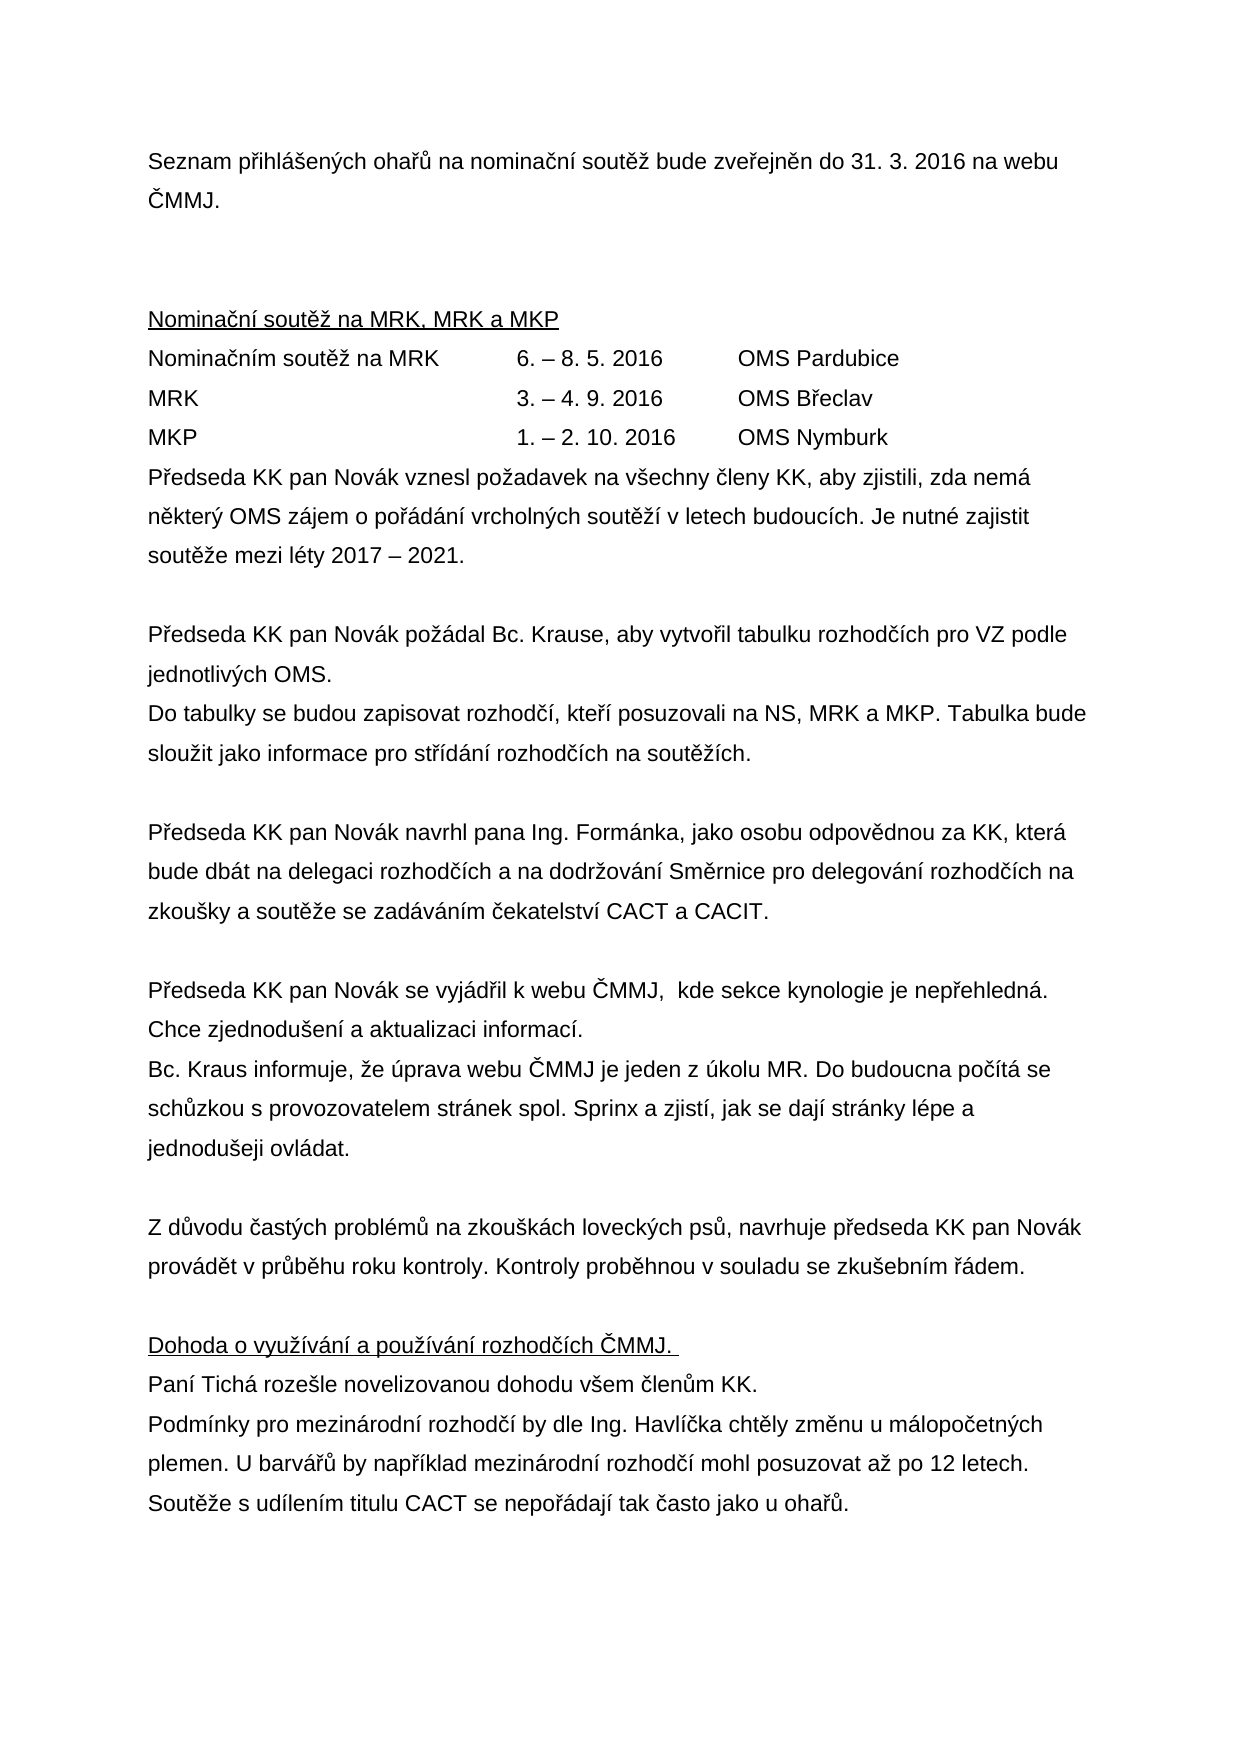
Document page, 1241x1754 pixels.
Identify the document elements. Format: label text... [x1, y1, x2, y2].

text Nominačním soutěž na MRK 6. – 8. 5. 2016 OMS Pardubice [148, 345, 1093, 371]
text Dohoda o využívání a používání rozhodčích ČMMJ. [148, 1332, 1093, 1358]
text Předseda KK pan Novák požádal Bc. Krause, aby vytvořil tabulku rozhodčích pro VZ podle jednotlivých OMS. [148, 621, 1093, 687]
text Podmínky pro mezinárodní rozhodčí by dle Ing. Havlíčka chtěly změnu u málopočetných plemen. U barvářů by například mezinárodní rozhodčí mohl posuzovat až po 12 letech. Soutěže s udílením titulu CACT se nepořádají tak často jako u ohařů. [148, 1411, 1093, 1516]
text Paní Tichá rozešle novelizovanou dohodu všem členům KK. [148, 1371, 1093, 1398]
text Předseda KK pan Novák vznesl požadavek na všechny členy KK, aby zjistili, zda nemá některý OMS zájem o pořádání vrcholných soutěží v letech budoucích. Je nutné zajistit soutěže mezi léty 2017 – 2021. [148, 463, 1093, 569]
text MRK 3. – 4. 9. 2016 OMS Břeclav [148, 384, 1093, 411]
text Předseda KK pan Novák navrhl pana Ing. Formánka, jako osobu odpovědnou za KK, která bude dbát na delegaci rozhodčích a na dodržování Směrnice pro delegování rozhodčích na zkoušky a soutěže se zadáváním čekatelství CACT a CACIT. [148, 819, 1093, 924]
text Bc. Kraus informuje, že úprava webu ČMMJ je jeden z úkolu MR. Do budoucna počítá se schůzkou s provozovatelem stránek spol. Sprinx a zjistí, jak se dají stránky lépe a jednodušeji ovládat. [148, 1056, 1093, 1161]
text Předseda KK pan Novák se vyjádřil k webu ČMMJ, kde sekce kynologie je nepřehledná. Chce zjednodušení a aktualizaci informací. [148, 977, 1093, 1042]
text Do tabulky se budou zapisovat rozhodčí, kteří posuzovali na NS, MRK a MKP. Tabulka bude sloužit jako informace pro střídání rozhodčích na soutěžích. [148, 700, 1093, 766]
text Z důvodu častých problémů na zkouškách loveckých psů, navrhuje předseda KK pan Novák provádět v průběhu roku kontroly. Kontroly proběhnou v souladu se zkušebním řádem. [148, 1213, 1093, 1279]
text MKP 1. – 2. 10. 2016 OMS Nymburk [148, 424, 1093, 450]
text Seznam přihlášených ohařů na nominační soutěž bude zveřejněn do 31. 3. 2016 na webu ČMMJ. [148, 148, 1093, 213]
text Nominační soutěž na MRK, MRK a MKP [148, 306, 1093, 332]
